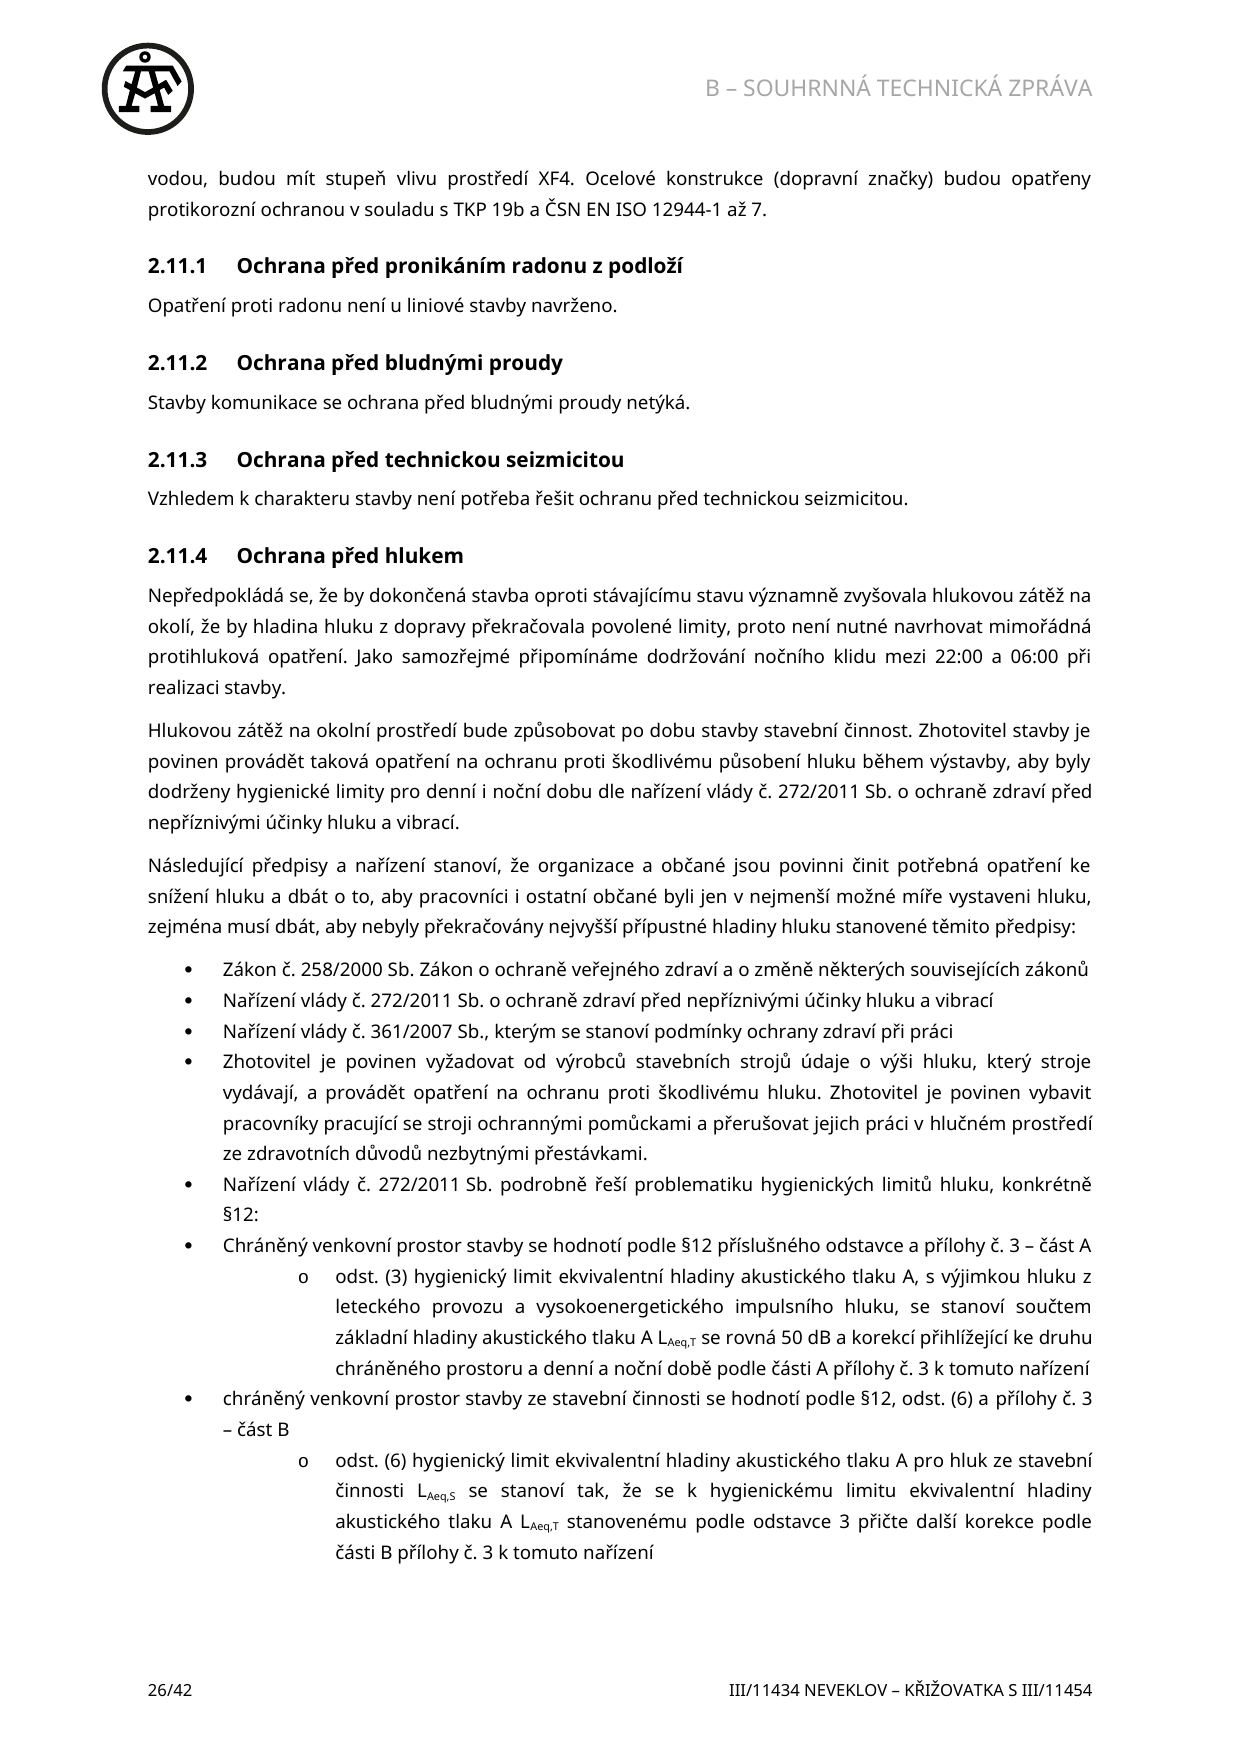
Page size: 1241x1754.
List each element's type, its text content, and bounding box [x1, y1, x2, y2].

text Vzhledem k charakteru stavby není potřeba řešit ochranu před technickou seizmicitou. [148, 486, 1092, 511]
list Nařízení vlády č. 272/2011 Sb. podrobně řeší problematiku hygienických limitů hluku, konkrétně §12: [185, 1171, 1092, 1227]
list Chráněný venkovní prostor stavby se hodnotí podle §12 příslušného odstavce a přílohy č. 3 – část A [185, 1232, 1092, 1258]
text Nepředpokládá se, že by dokončená stavba oproti stávajícímu stavu významně zvyšovala hlukovou zátěž na okolí, že by hladina hluku z dopravy překračovala povolené limity, proto není nutné navrhovat mimořádná protihluková opatření. Jako samozřejmé připomínáme dodržování nočního klidu mezi 22:00 a 06:00 při realizaci stavby. [148, 582, 1092, 700]
list Zhotovitel je povinen vyžadovat od výrobců stavebních strojů údaje o výši hluku, který stroje vydávají, a provádět opatření na ochranu proti škodlivému hluku. Zhotovitel je povinen vybavit pracovníky pracující se stroji ochrannými pomůckami a přerušovat jejich práci v hlučném prostředí ze zdravotních důvodů nezbytnými přestávkami. [185, 1048, 1092, 1166]
list Zákon č. 258/2000 Sb. Zákon o ochraně veřejného zdraví a o změně některých souvisejících zákonů [185, 957, 1092, 982]
list Nařízení vlády č. 361/2007 Sb., kterým se stanoví podmínky ochrany zdraví při práci [185, 1018, 1092, 1043]
list chráněný venkovní prostor stavby ze stavební činnosti se hodnotí podle §12, odst. (6) a přílohy č. 3 – část B [185, 1386, 1092, 1442]
text Následující předpisy a nařízení stanoví, že organizace a občané jsou povinni činit potřebná opatření ke snížení hluku a dbát o to, aby pracovníci i ostatní občané byli jen v nejmenší možné míře vystaveni hluku, zejména musí dbát, aby nebyly překračovány nejvyšší přípustné hladiny hluku stanovené těmito předpisy: [148, 852, 1092, 939]
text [148, 165, 1092, 222]
subtitle Ochrana před hlukem [148, 541, 1092, 570]
list odst. (6) hygienický limit ekvivalentní hladiny akustického tlaku A pro hluk ze stavební činnosti LAeq,S se stanoví tak, že se k hygienickému limitu ekvivalentní hladiny akustického tlaku A LAeq,T stanovenému podle odstavce 3 přičte další korekce podle části B přílohy č. 3 k tomuto nařízení [298, 1447, 1092, 1564]
subtitle Ochrana před pronikáním radonu z podloží [148, 252, 1092, 280]
text Stavby komunikace se ochrana před bludnými proudy netýká. [148, 389, 1092, 415]
text Opatření proti radonu není u liniové stavby navrženo. [148, 293, 1092, 318]
list odst. (3) hygienický limit ekvivalentní hladiny akustického tlaku A, s výjimkou hluku z leteckého provozu a vysokoenergetického impulsního hluku, se stanoví součtem základní hladiny akustického tlaku A LAeq,T se rovná 50 dB a korekcí přihlížející ke druhu chráněného prostoru a denní a noční době podle části A přílohy č. 3 k tomuto nařízení [298, 1263, 1092, 1381]
subtitle Ochrana před technickou seizmicitou [148, 445, 1092, 473]
list Nařízení vlády č. 272/2011 Sb. o ochraně zdraví před nepříznivými účinky hluku a vibrací [185, 987, 1092, 1013]
text Hlukovou zátěž na okolní prostředí bude způsobovat po dobu stavby stavební činnost. Zhotovitel stavby je povinen provádět taková opatření na ochranu proti škodlivému působení hluku během výstavby, aby byly dodrženy hygienické limity pro denní i noční dobu dle nařízení vlády č. 272/2011 Sb. o ochraně zdraví před nepříznivými účinky hluku a vibrací. [148, 717, 1092, 835]
subtitle Ochrana před bludnými proudy [148, 348, 1092, 377]
